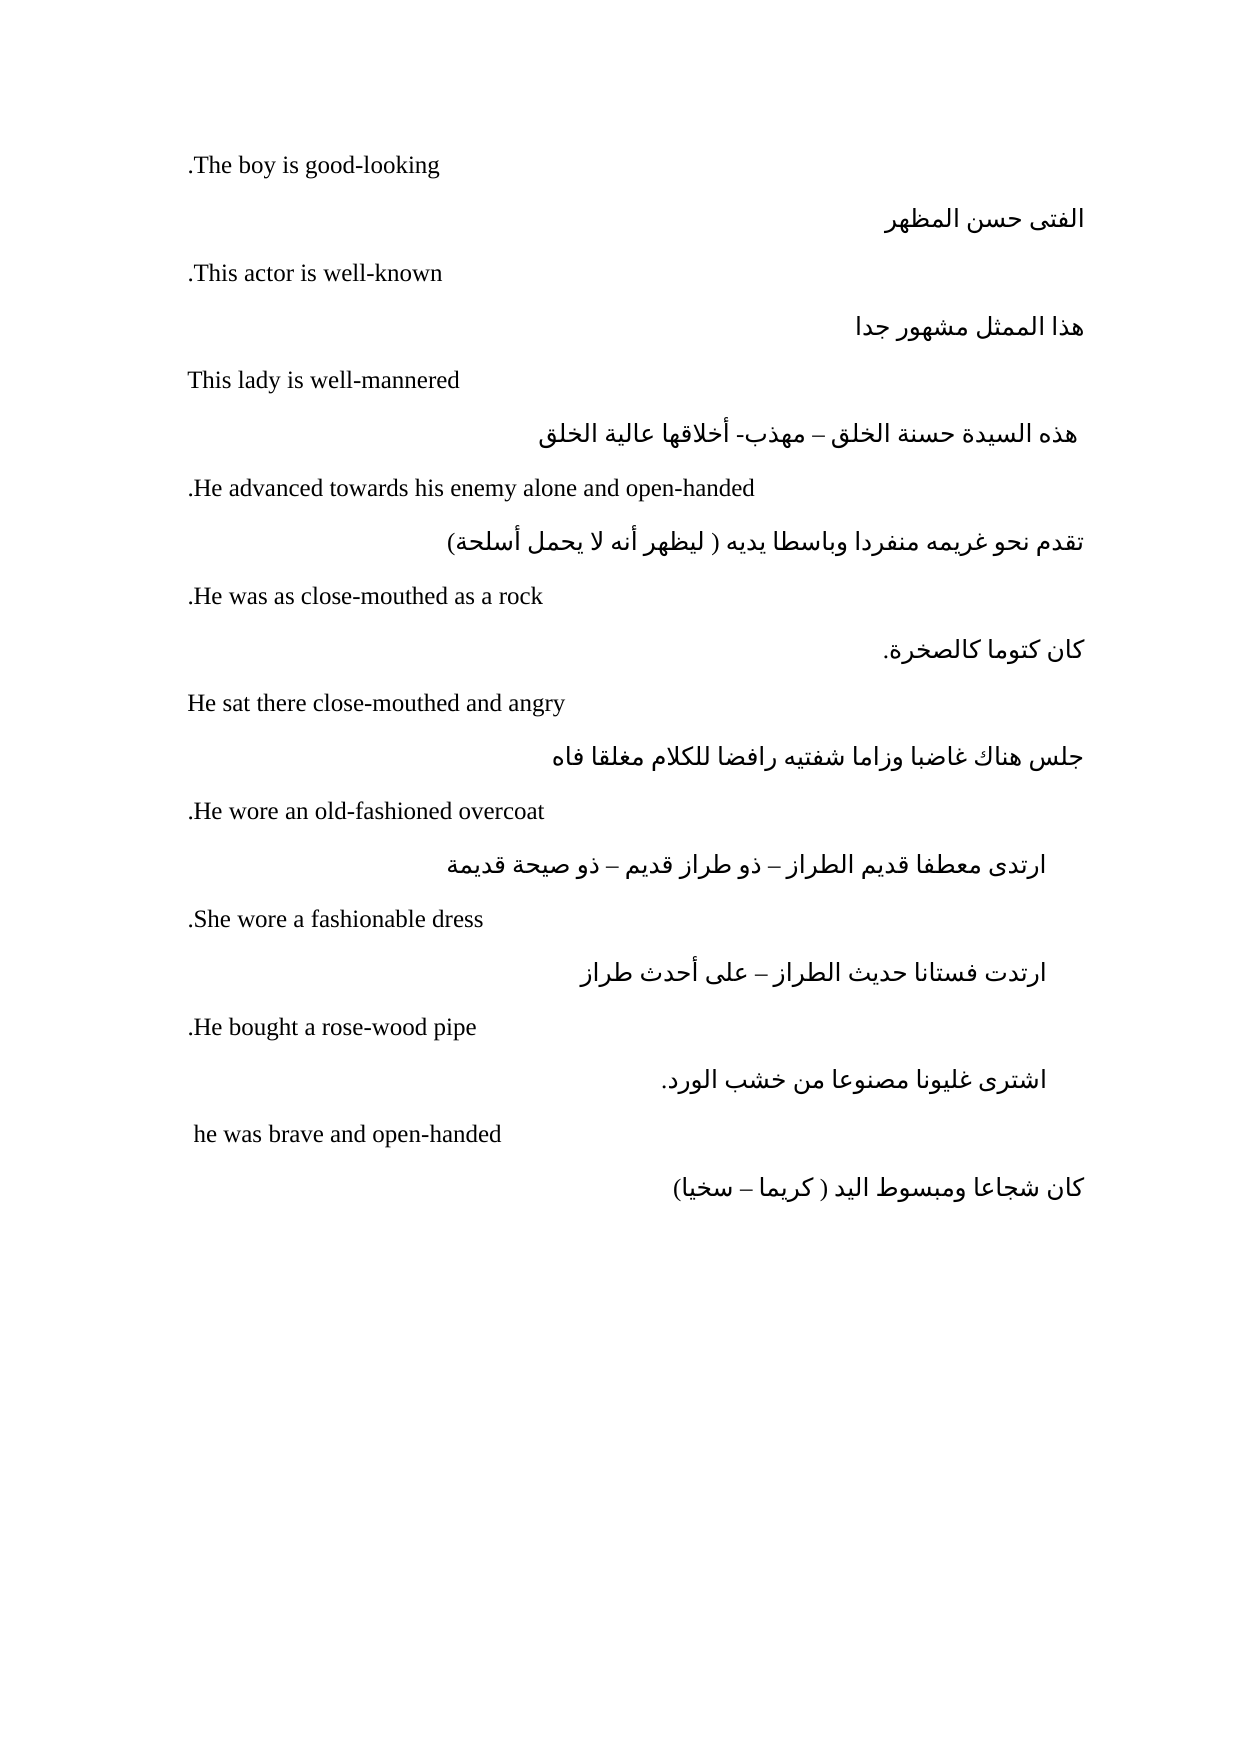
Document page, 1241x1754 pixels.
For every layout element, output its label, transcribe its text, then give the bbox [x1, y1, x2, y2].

text He wore an old-fashioned overcoat. [187, 796, 1047, 825]
text She wore a fashionable dress. [187, 904, 1047, 933]
text He sat there close-mouthed and angry [187, 688, 1085, 717]
text This lady is well-mannered [187, 365, 1085, 394]
text هذه السيدة حسنة الخلق – مهذب- أخلاقها عالية الخلق [187, 419, 1085, 448]
text This actor is well-known. [187, 258, 1085, 286]
text ارتدت فستانا حديث الطراز – على أحدث طراز [187, 958, 1047, 987]
text He was as close-mouthed as a rock. [187, 581, 1085, 609]
text هذا الممثل مشهور جدا [187, 312, 1085, 340]
text ارتدى معطفا قديم الطراز – ذو طراز قديم – ذو صيحة قديمة [187, 850, 1047, 879]
text تقدم نحو غريمه منفردا وباسطا يديه ( ليظهر أنه لا يحمل أسلحة) [187, 527, 1085, 556]
text الفتى حسن المظهر [187, 204, 1085, 233]
text he was brave and open-handed [187, 1119, 1047, 1148]
text اشترى غليونا مصنوعا من خشب الورد. [187, 1066, 1047, 1094]
text كان شجاعا ومبسوط اليد ( كريما – سخيا) [187, 1173, 1085, 1202]
text جلس هناك غاضبا وزاما شفتيه رافضا للكلام مغلقا فاه [187, 742, 1085, 771]
text كان كتوما كالصخرة. [187, 635, 1085, 663]
text The boy is good-looking. [187, 150, 1085, 179]
text He advanced towards his enemy alone and open-handed. [187, 473, 1085, 502]
text He bought a rose-wood pipe. [187, 1012, 1047, 1040]
